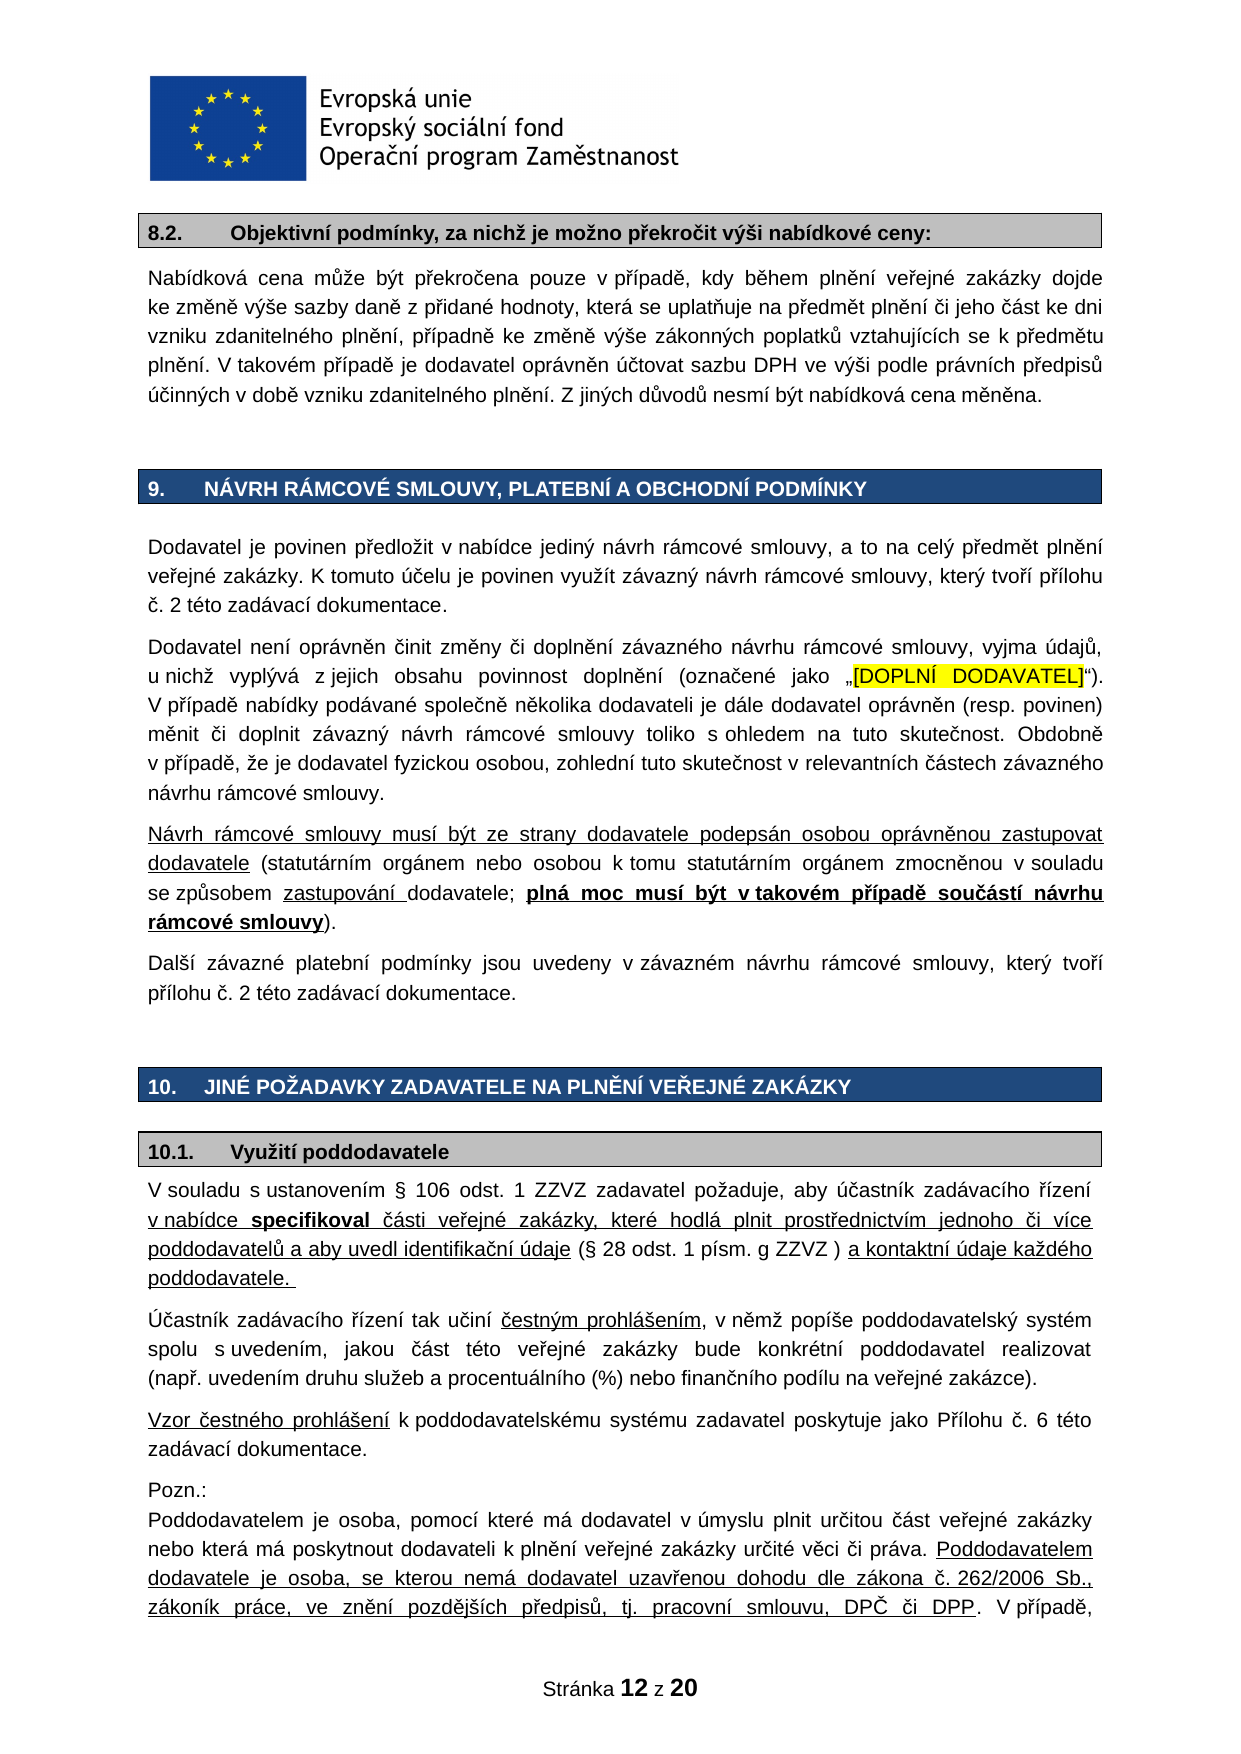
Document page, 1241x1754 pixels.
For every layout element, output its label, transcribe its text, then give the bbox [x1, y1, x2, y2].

text Další závazné platební podmínky jsou uvedeny v závazném návrhu rámcové smlouvy, který tvoří přílohu č. 2 této zadávací dokumentace. [148, 946, 1104, 1004]
subtitle Objektivní podmínky, za nichž je možno překročit výši nabídkové ceny: [139, 214, 1101, 247]
text V souladu s ustanovením § 106 odst. 1 ZZVZ zadavatel požaduje, aby účastník zadávacího řízení v nabídce specifikoval části veřejné zakázky, které hodlá plnit prostřednictvím jednoho či více poddodavatelů a aby uvedl identifikační údaje (§ 28 odst. 1 písm. g ZZVZ ) a kontaktní údaje každého poddodavatele. [148, 1229, 1092, 1290]
text Účastník zadávacího řízení tak učiní čestným prohlášením, v němž popíše poddodavatelský systém spolu s uvedením, jakou část této veřejné zakázky bude konkrétní poddodavatel realizovat (např. uvedením druhu služeb a procentuálního (%) nebo finančního podílu na veřejné zakázce). [148, 1302, 1092, 1390]
text Návrh rámcové smlouvy musí být ze strany dodavatele podepsán osobou oprávněnou zastupovat dodavatele (statutárním orgánem nebo osobou k tomu statutárním orgánem zmocněnou v souladu se způsobem zastupování dodavatele; plná moc musí být v takovém případě součástí návrhu rámcové smlouvy). [148, 817, 1104, 843]
picture [147, 73, 679, 184]
text Návrh rámcové smlouvy musí být ze strany dodavatele podepsán osobou oprávněnou zastupovat dodavatele (statutárním orgánem nebo osobou k tomu statutárním orgánem zmocněnou v souladu se způsobem zastupování dodavatele; plná moc musí být v takovém případě součástí návrhu rámcové smlouvy). [148, 844, 1104, 933]
subtitle Jiné požadavky zadavatele na plnění veřejné zakázky [139, 1068, 1101, 1101]
text Dodavatel je povinen předložit v nabídce jediný návrh rámcové smlouvy, a to na celý předmět plnění veřejné zakázky. K tomuto účelu je povinen využít závazný návrh rámcové smlouvy, který tvoří přílohu č. 2 této zadávací dokumentace. [148, 529, 1104, 617]
subtitle Využití poddodavatele [139, 1133, 1101, 1166]
subtitle NÁVRH rámcové SMLOUVY, platební a Obchodní podmínky [139, 470, 1101, 503]
text Dodavatel není oprávněn činit změny či doplnění závazného návrhu rámcové smlouvy, vyjma údajů, u nichž vyplývá z jejich obsahu povinnost doplnění (označené jako „[DOPLNÍ DODAVATEL]“). V případě nabídky podávané společně několika dodavateli je dále dodavatel oprávněn (resp. povinen) měnit či doplnit závazný návrh rámcové smlouvy toliko s ohledem na tuto skutečnost. Obdobně v případě, že je dodavatel fyzickou osobou, zohlední tuto skutečnost v relevantních částech závazného návrhu rámcové smlouvy. [148, 629, 1104, 804]
text Nabídková cena může být překročena pouze v případě, kdy během plnění veřejné zakázky dojde ke změně výše sazby daně z přidané hodnoty, která se uplatňuje na předmět plnění či jeho část ke dni vzniku zdanitelného plnění, případně ke změně výše zákonných poplatků vztahujících se k předmětu plnění. V takovém případě je dodavatel oprávněn účtovat sazbu DPH ve výši podle právních předpisů účinných v době vzniku zdanitelného plnění. Z jiných důvodů nesmí být nabídková cena měněna. [148, 261, 1104, 406]
text Pozn.: [148, 1473, 1092, 1502]
text V souladu s ustanovením § 106 odst. 1 ZZVZ zadavatel požaduje, aby účastník zadávacího řízení v nabídce specifikoval části veřejné zakázky, které hodlá plnit prostřednictvím jednoho či více poddodavatelů a aby uvedl identifikační údaje (§ 28 odst. 1 písm. g ZZVZ ) a kontaktní údaje každého poddodavatele. [148, 1173, 1092, 1228]
text Vzor čestného prohlášení k poddodavatelskému systému zadavatel poskytuje jako Přílohu č. 6 této zadávací dokumentace. [148, 1402, 1092, 1461]
